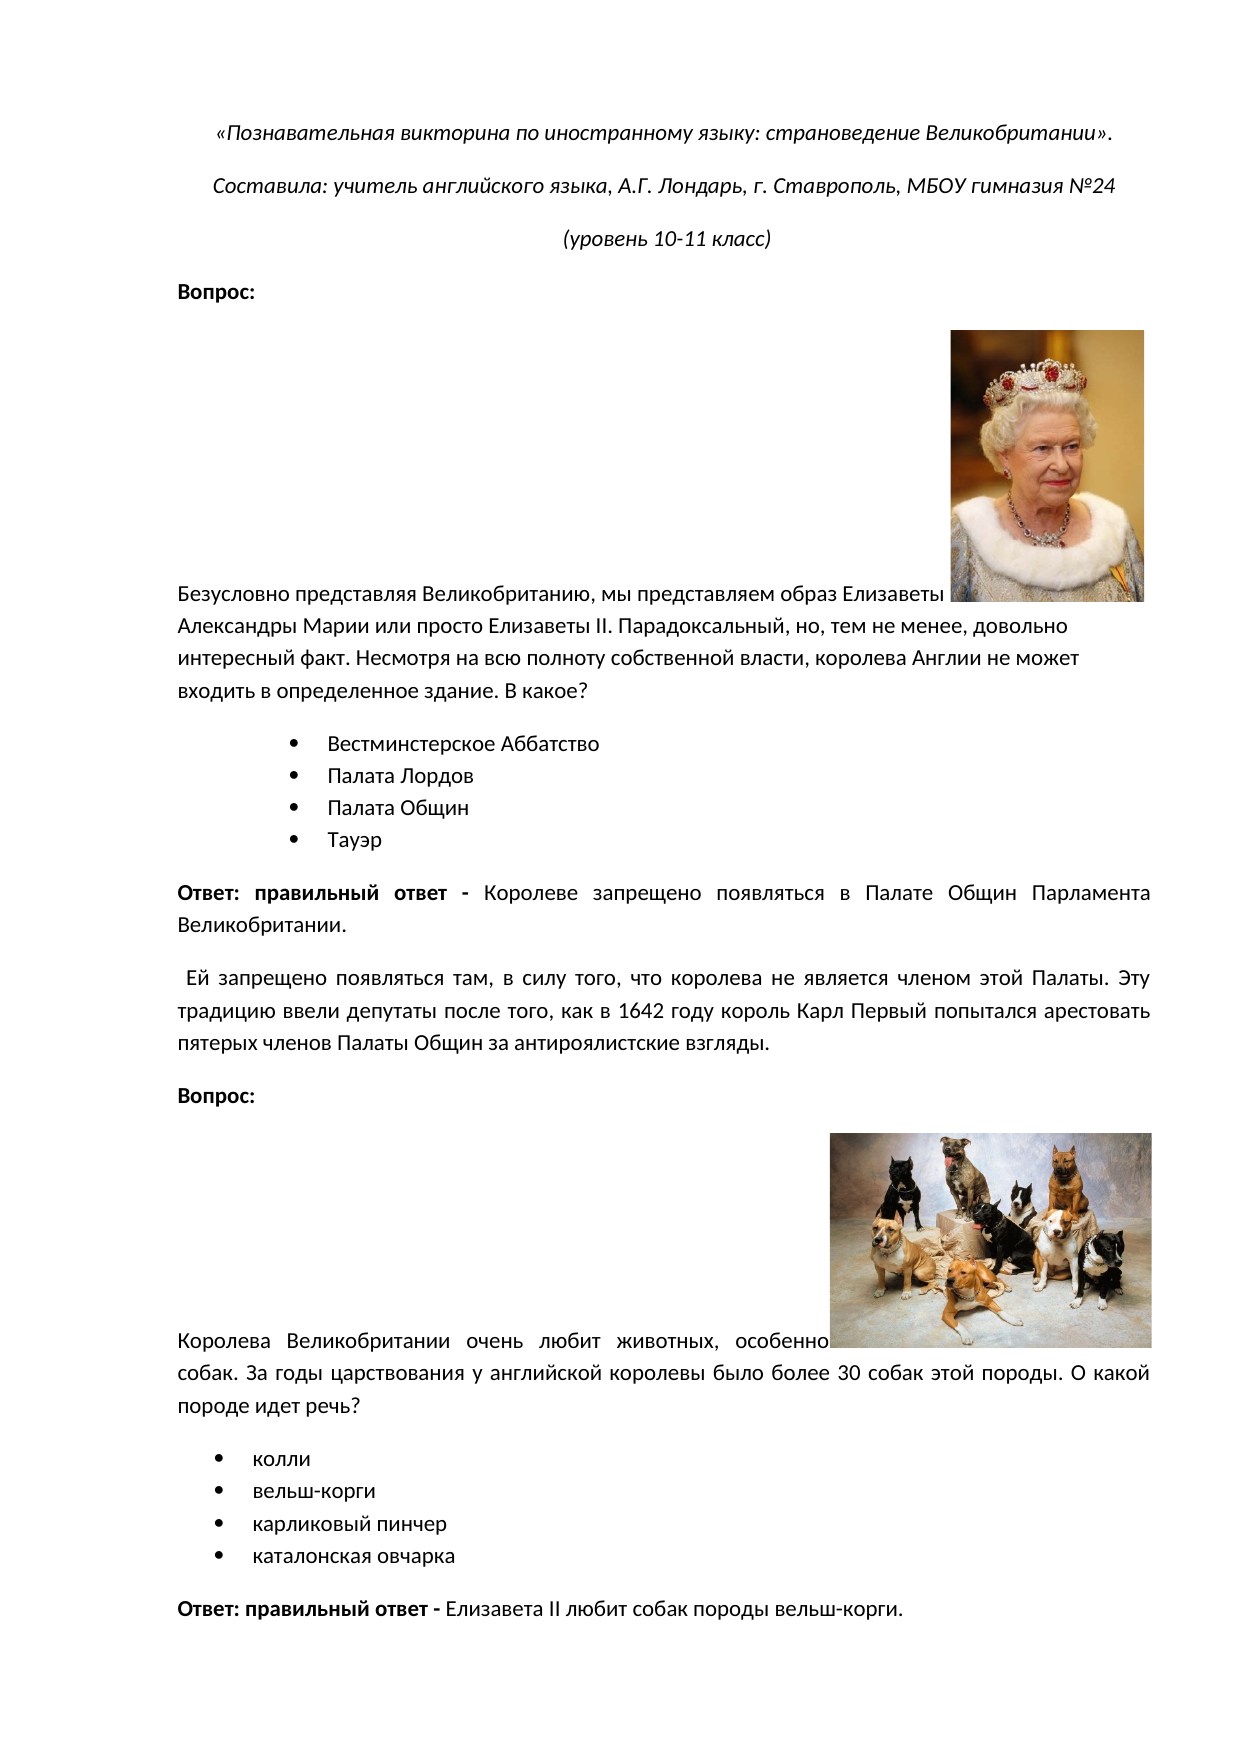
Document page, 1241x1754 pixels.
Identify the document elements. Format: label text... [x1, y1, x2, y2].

text Вопрос: [177, 277, 1152, 305]
list Палата Лордов [290, 761, 1152, 789]
list Тауэр [290, 825, 1152, 853]
text (уровень 10-11 класс) [177, 224, 1152, 252]
picture [950, 330, 1145, 602]
picture [829, 1133, 1152, 1348]
list Вестминстерское Аббатство [290, 729, 1152, 757]
text Ответ: правильный ответ - Елизавета II любит собак породы вельш-корги. [177, 1594, 1152, 1622]
text Составила: учитель английского языка, А.Г. Лондарь, г. Ставрополь, МБОУ гимназия №24 [177, 171, 1152, 199]
text Ей запрещено появляться там, в силу того, что королева не является членом этой Палаты. Эту традицию ввели депутаты после того, как в 1642 году король Карл Первый попытался арестовать пятерых членов Палаты Общин за антироялистские взгляды. [177, 963, 1152, 1056]
text Ответ: правильный ответ - Королеве запрещено появляться в Палате Общин Парламента Великобритании. [177, 878, 1152, 938]
text Вопрос: [177, 1081, 1152, 1109]
text Королева Великобритании очень любит животных, особенно собак. За годы царствования у английской королевы было более 30 собак этой породы. О какой породе идет речь? [177, 1134, 1152, 1419]
list каталонская овчарка [215, 1541, 1152, 1569]
text «Познавательная викторина по иностранному языку: страноведение Великобритании». [177, 118, 1152, 146]
text Безусловно представляя Великобританию, мы представляем образ Елизаветы Александры Марии или просто Елизаветы II. Парадоксальный, но, тем не менее, довольно интересный факт. Несмотря на всю полноту собственной власти, королева Англии не может входить в определенное здание. В какое? [177, 330, 1152, 704]
list Палата Общин [290, 793, 1152, 821]
list вельш-корги [215, 1477, 1152, 1504]
list колли [215, 1444, 1152, 1472]
list карликовый пинчер [215, 1509, 1152, 1537]
